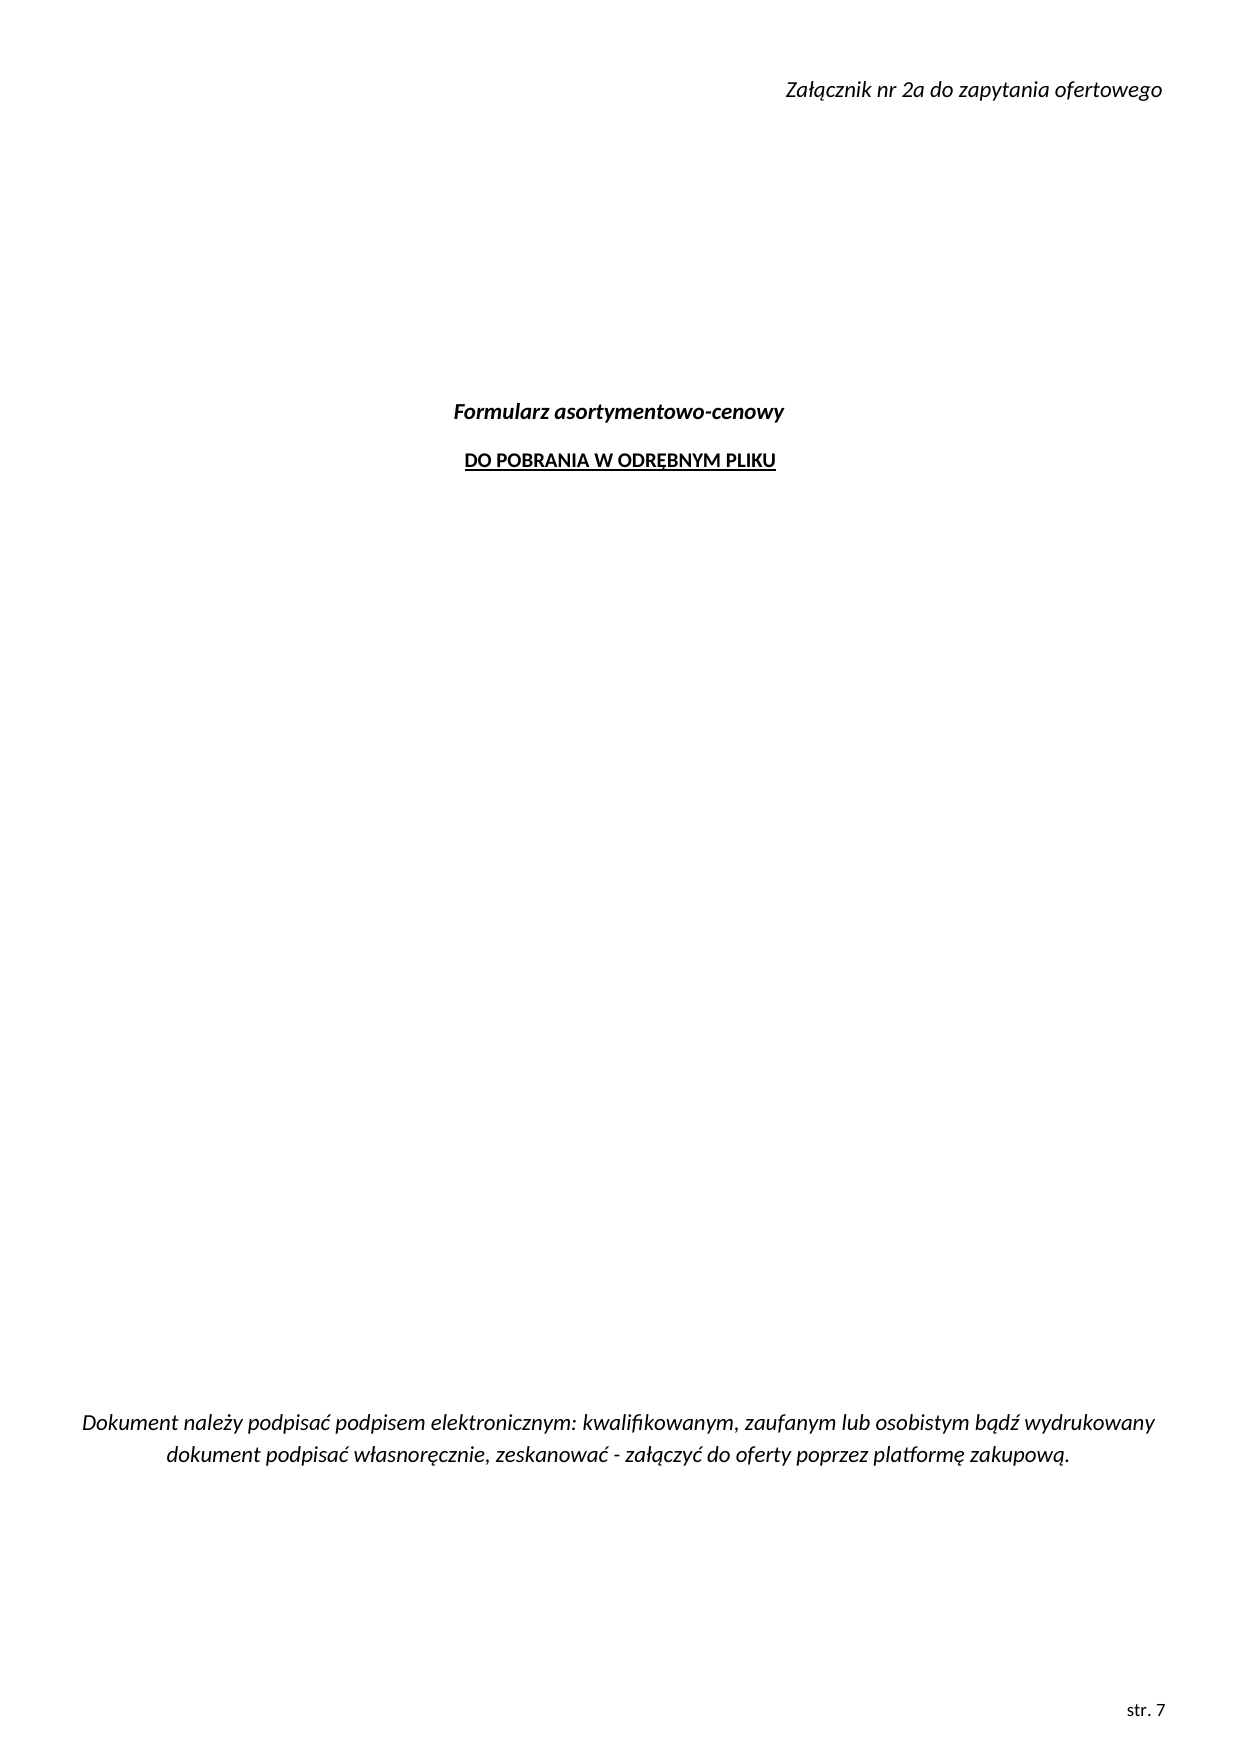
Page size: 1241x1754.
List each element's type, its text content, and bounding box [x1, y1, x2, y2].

text Dokument należy podpisać podpisem elektronicznym: kwalifikowanym, zaufanym lub osobistym bądź wydrukowany dokument podpisać własnoręcznie, zeskanować - załączyć do oferty poprzez platformę zakupową. [75, 1408, 1165, 1468]
text DO POBRANIA W ODRĘBNYM PLIKU [75, 443, 1165, 474]
text Formularz asortymentowo-cenowy [75, 397, 1165, 425]
text Załącznik nr 2a do zapytania ofertowego [75, 75, 1165, 103]
